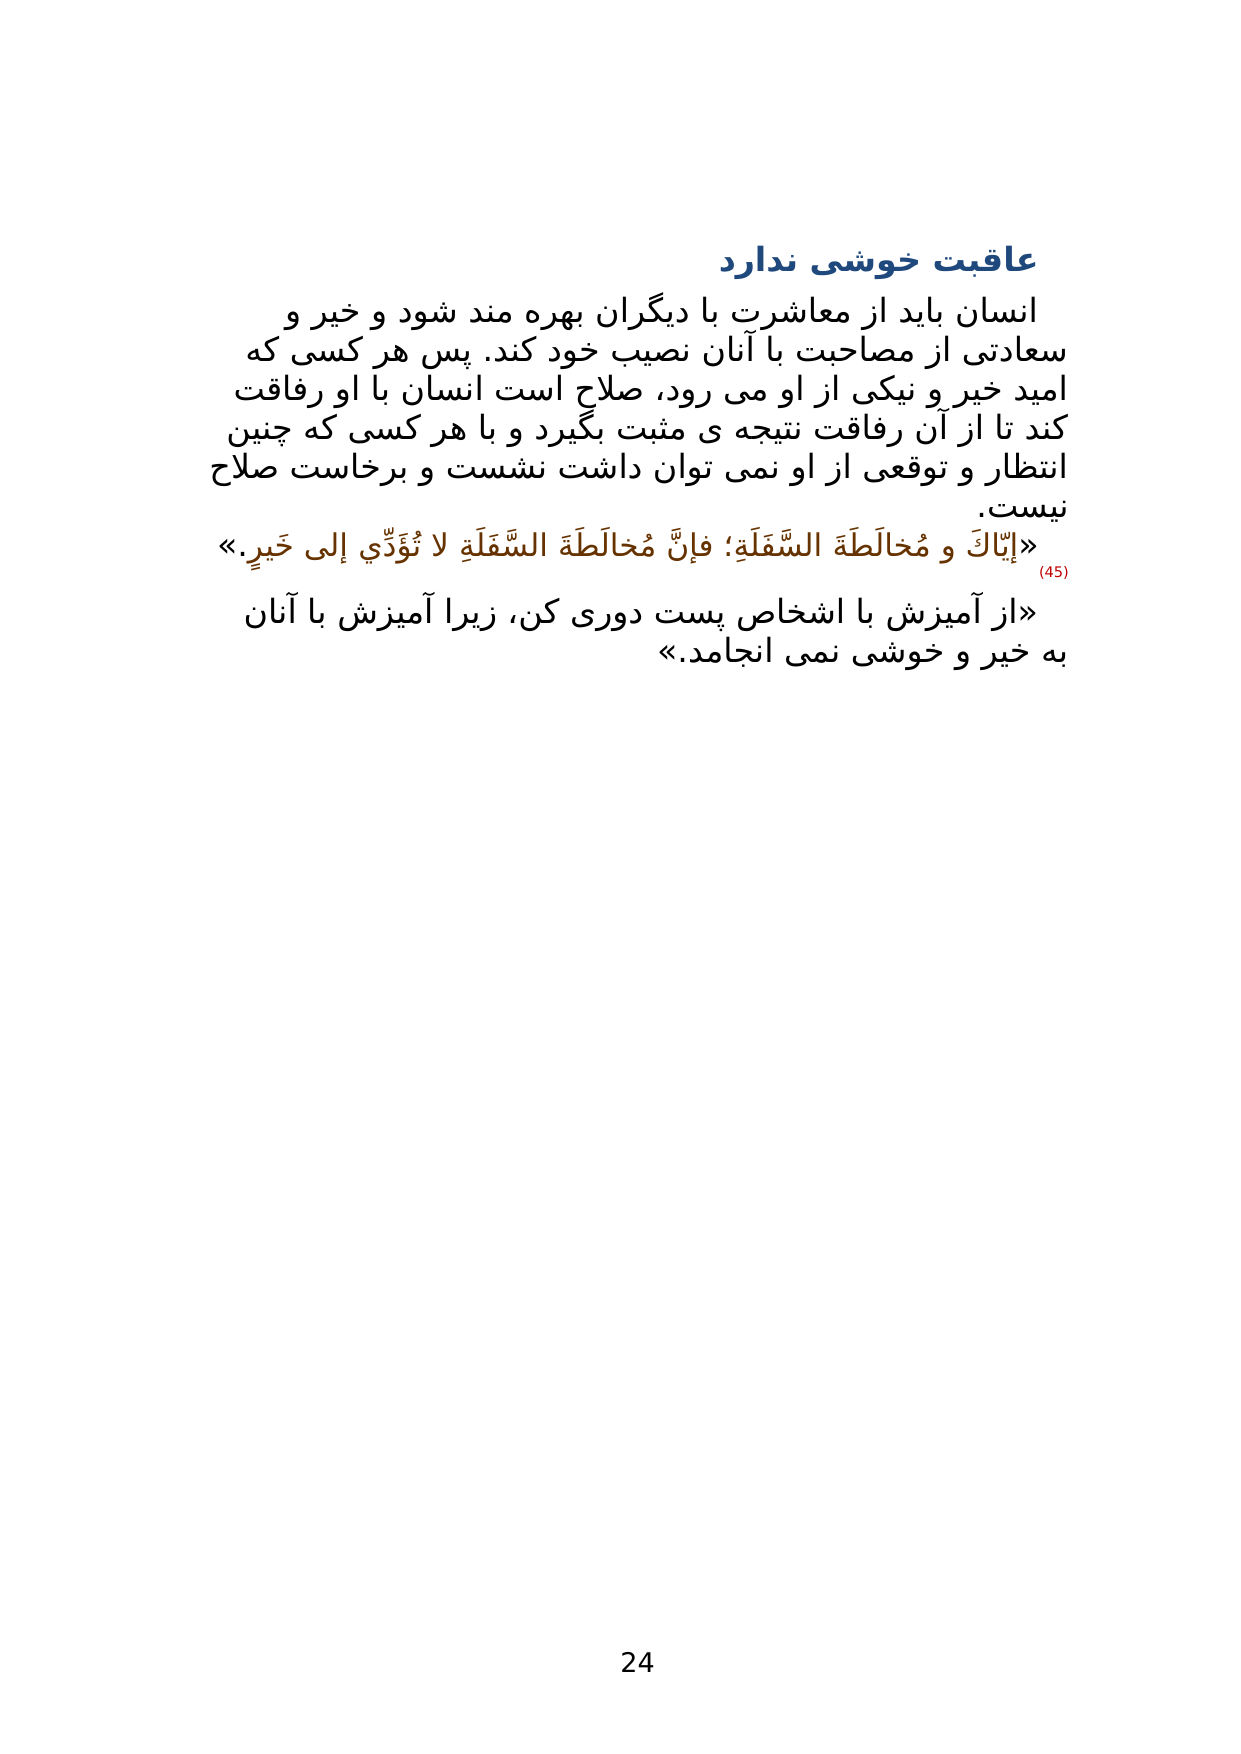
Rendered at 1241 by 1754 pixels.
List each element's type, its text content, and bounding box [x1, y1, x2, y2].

text «إيّاكَ و مُخالَطَةَ السَّفَلَةِ؛ فإنَّ مُخالَطَةَ السَّفَلَةِ لا تُؤَدِّي إلى خَيرٍ.» (45) [206, 525, 1069, 593]
subtitle عاقبت خوشی ندارد [206, 241, 1069, 279]
text «از آمیزش با اشخاص پست دوری کن، زیرا آمیزش با آنان به خیر و خوشی نمی انجامد.» [206, 593, 1069, 671]
text انسان باید از معاشرت با دیگران بهره مند شود و خیر و سعادتی از مصاحبت با آنان نصیب خود کند. پس هر کسی که امید خیر و نیکی از او می رود، صلاح است انسان با او رفاقت کند تا از آن رفاقت نتیجه ی مثبت بگیرد و با هر کسی که چنین انتظار و توقعی از او نمی توان داشت نشست و برخاست صلاح نیست. [206, 292, 1069, 525]
